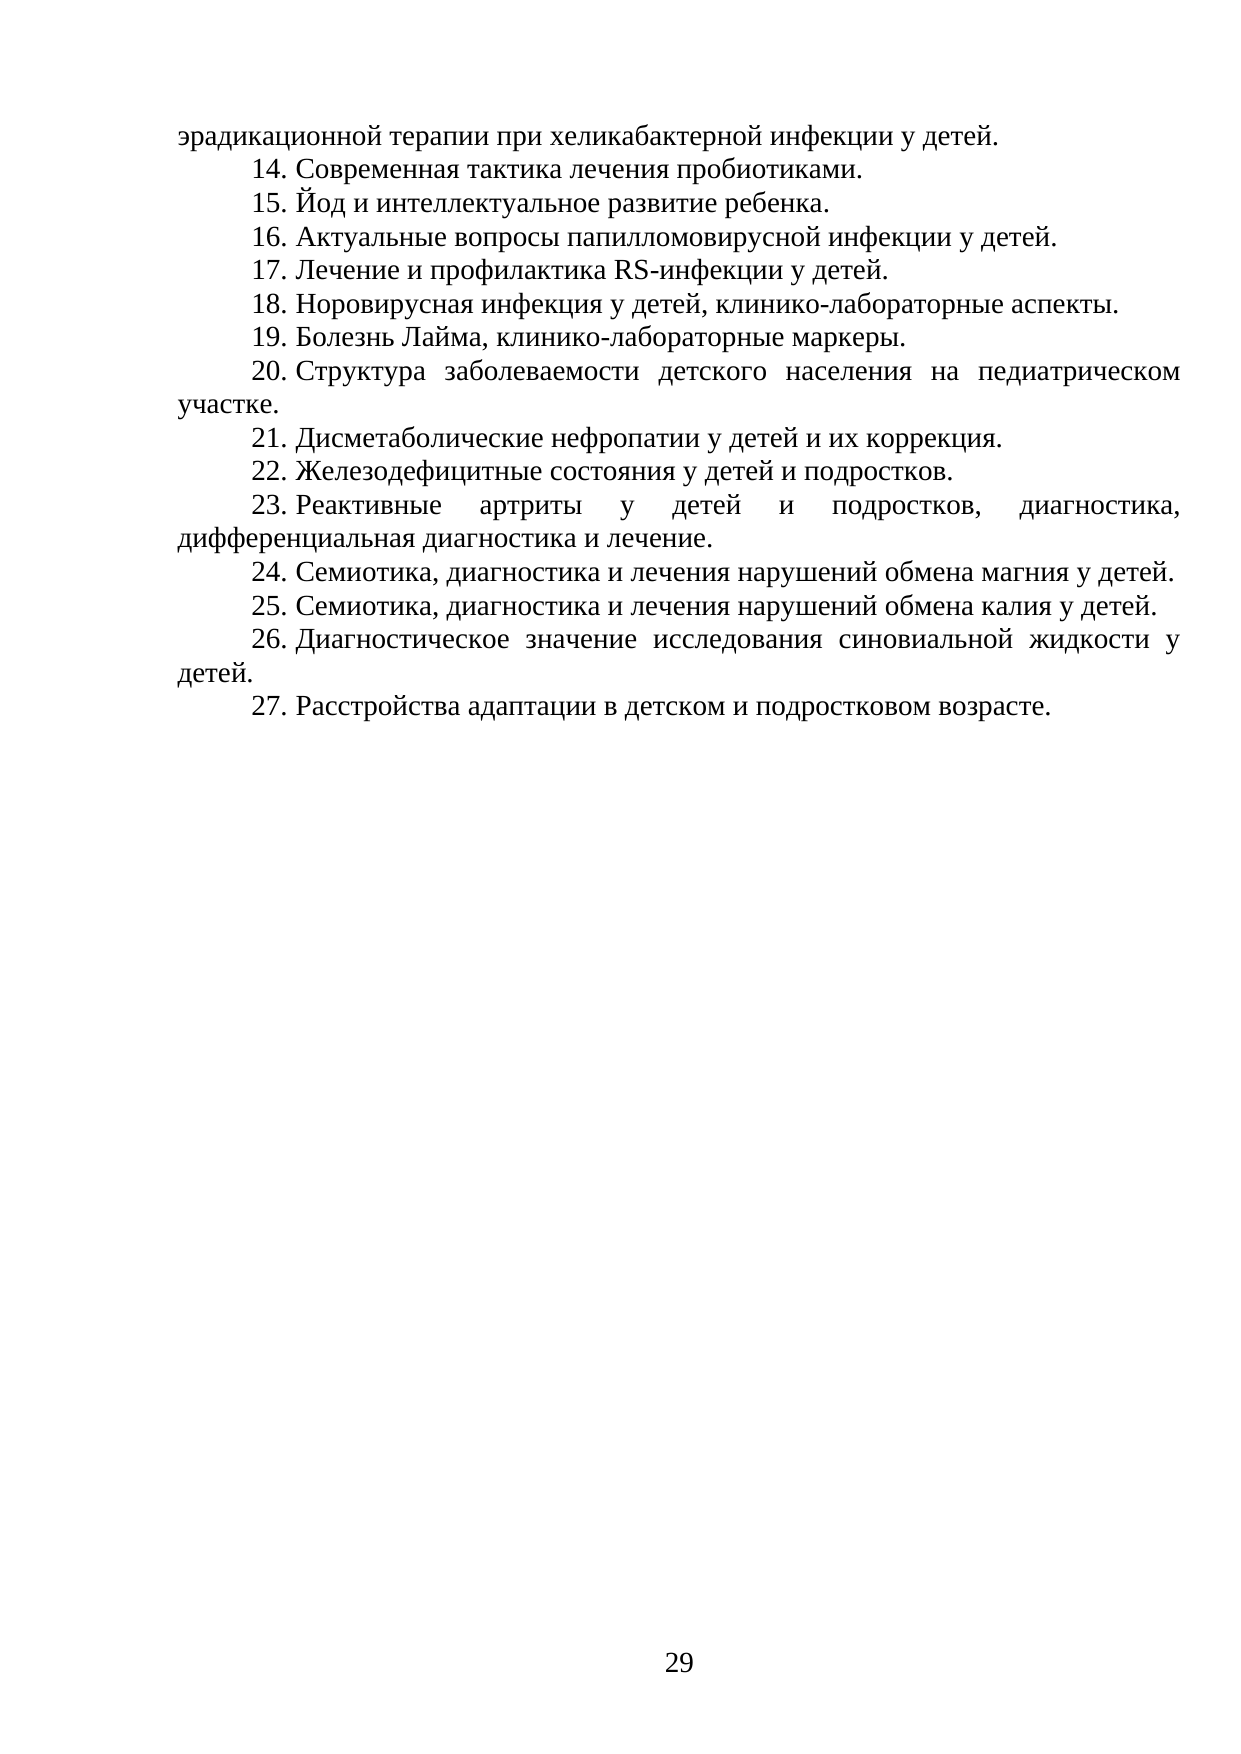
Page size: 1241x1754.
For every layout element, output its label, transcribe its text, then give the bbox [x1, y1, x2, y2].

list Дисметаболические нефропатии у детей и их коррекция. [177, 420, 1181, 453]
list Диагностическое значение исследования синовиальной жидкости у детей. [177, 621, 1181, 688]
list Семиотика, диагностика и лечения нарушений обмена калия у детей. [177, 588, 1181, 621]
list Актуальные вопросы папилломовирусной инфекции у детей. [177, 219, 1181, 252]
list Структура заболеваемости детского населения на педиатрическом участке. [177, 353, 1181, 420]
list Железодефицитные состояния у детей и подростков. [177, 453, 1181, 487]
list Семиотика, диагностика и лечения нарушений обмена магния у детей. [177, 554, 1181, 588]
list Расстройства адаптации в детском и подростковом возрасте. [177, 688, 1181, 722]
list Норовирусная инфекция у детей, клинико-лабораторные аспекты. [177, 286, 1181, 319]
list Йод и интеллектуальное развитие ребенка. [177, 185, 1181, 219]
list Современная тактика лечения пробиотиками. [177, 152, 1181, 185]
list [177, 118, 1181, 152]
list Реактивные артриты у детей и подростков, диагностика, дифференциальная диагностика и лечение. [177, 487, 1181, 554]
list Лечение и профилактика RS-инфекции у детей. [177, 252, 1181, 286]
list Болезнь Лайма, клинико-лабораторные маркеры. [177, 319, 1181, 353]
